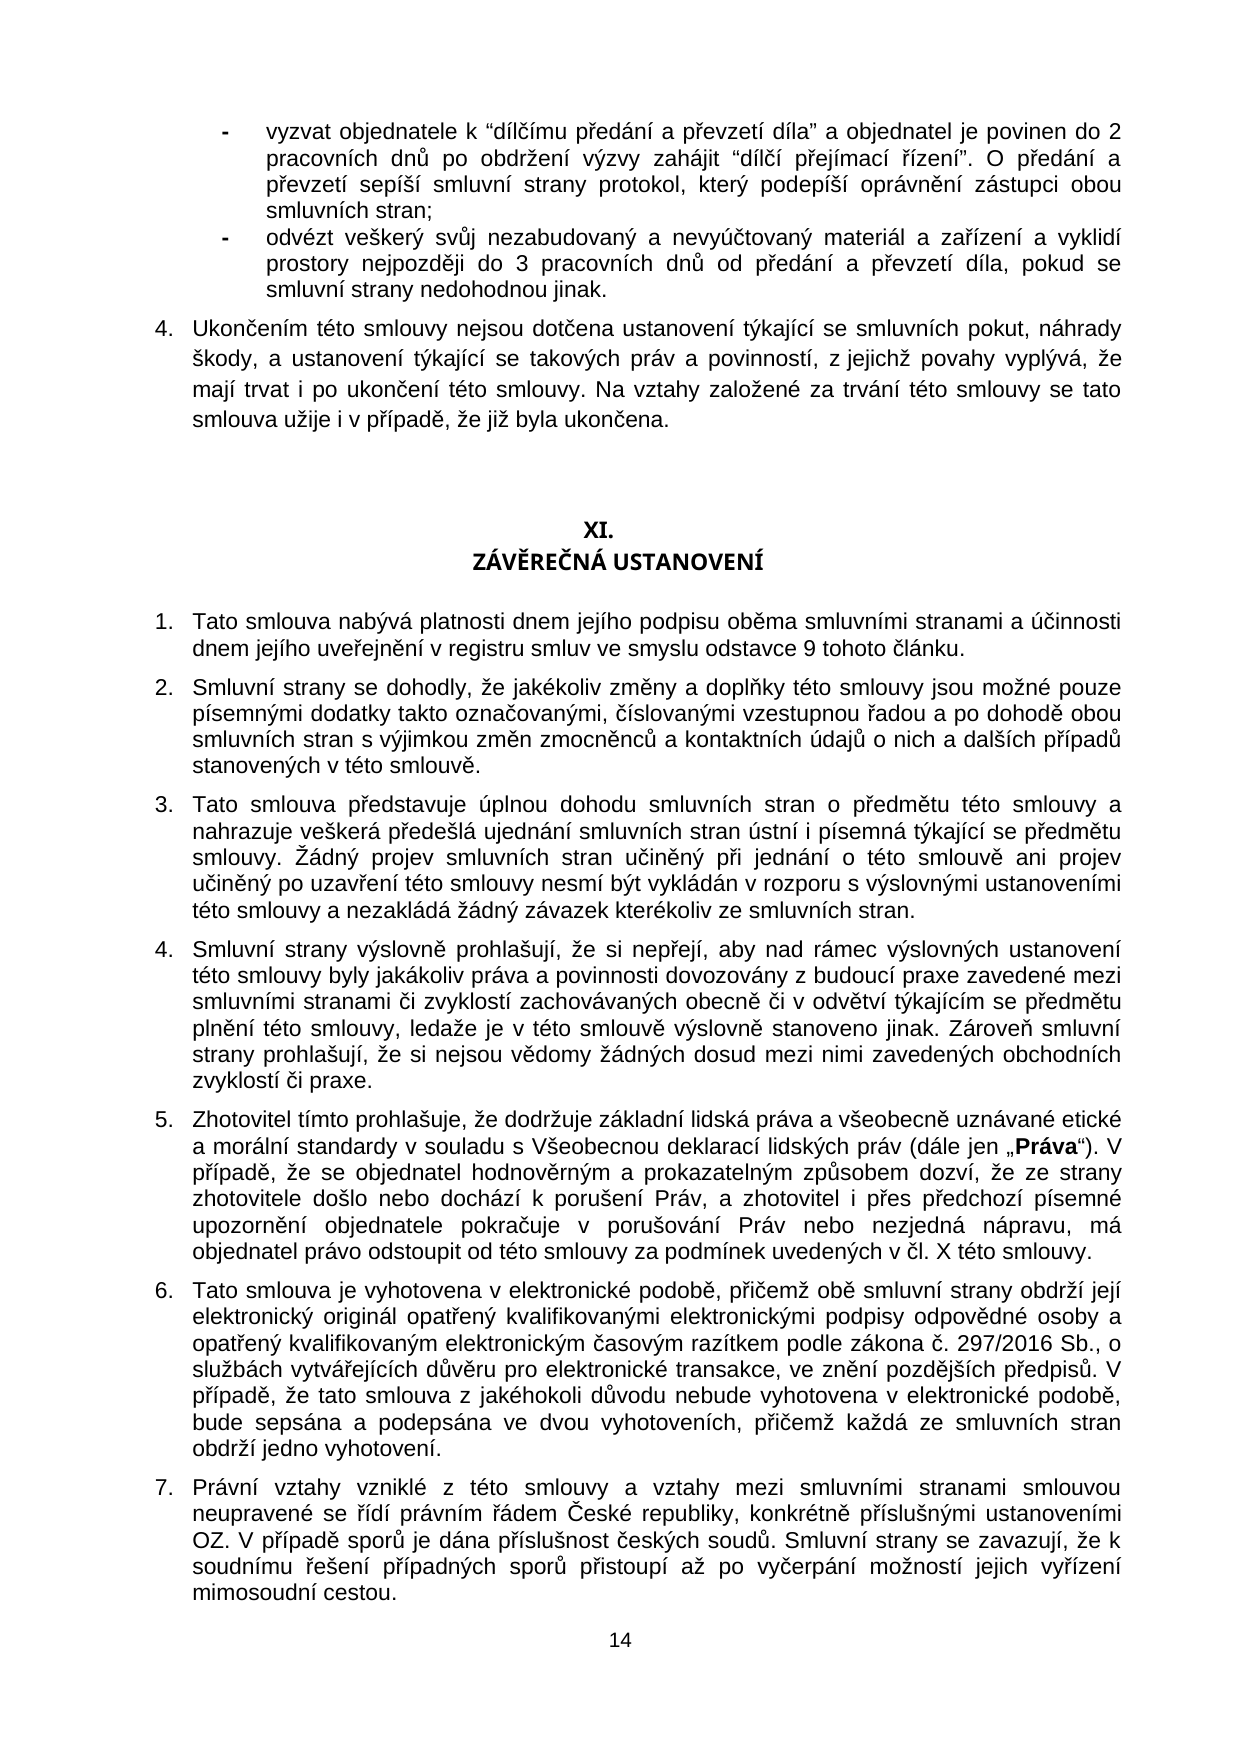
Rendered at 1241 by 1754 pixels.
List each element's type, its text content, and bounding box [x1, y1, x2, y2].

list vyzvat objednatele k “dílčímu předání a převzetí díla” a objednatel je povinen do 2 pracovních dnů po obdržení výzvy zahájit “dílčí přejímací řízení”. O předání a převzetí sepíší smluvní strany protokol, který podepíší oprávnění zástupci obou smluvních stran; [221, 118, 1122, 224]
list Smluvní strany se dohodly, že jakékoliv změny a doplňky této smlouvy jsou možné pouze písemnými dodatky takto označovanými, číslovanými vzestupnou řadou a po dohodě obou smluvních stran s výjimkou změn zmocněnců a kontaktních údajů o nich a dalších případů stanovených v této smlouvě. [154, 673, 1122, 779]
list Ukončením této smlouvy nejsou dotčena ustanovení týkající se smluvních pokut, náhrady škody, a ustanovení týkající se takových práv a povinností, z jejichž povahy vyplývá, že mají trvat i po ukončení této smlouvy. Na vztahy založené za trvání této smlouvy se tato smlouva užije i v případě, že již byla ukončena. [154, 315, 1122, 432]
list odvézt veškerý svůj nezabudovaný a nevyúčtovaný materiál a zařízení a vyklidí prostory nejpozději do 3 pracovních dnů od předání a převzetí díla, pokud se smluvní strany nedohodnou jinak. [221, 224, 1122, 303]
list Smluvní strany výslovně prohlašují, že si nepřejí, aby nad rámec výslovných ustanovení této smlouvy byly jakákoliv práva a povinnosti dovozovány z budoucí praxe zavedené mezi smluvními stranami či zvyklostí zachovávaných obecně či v odvětví týkajícím se předmětu plnění této smlouvy, ledaže je v této smlouvě výslovně stanoveno jinak. Zároveň smluvní strany prohlašují, že si nejsou vědomy žádných dosud mezi nimi zavedených obchodních zvyklostí či praxe. [154, 936, 1122, 1094]
list Zhotovitel tímto prohlašuje, že dodržuje základní lidská práva a všeobecně uznávané etické a morální standardy v souladu s Všeobecnou deklarací lidských práv (dále jen „Práva“). V případě, že se objednatel hodnověrným a prokazatelným způsobem dozví, že ze strany zhotovitele došlo nebo dochází k porušení Práv, a zhotovitel i přes předchozí písemné upozornění objednatele pokračuje v porušování Práv nebo nezjedná nápravu, má objednatel právo odstoupit od této smlouvy za podmínek uvedených v čl. X této smlouvy. [154, 1106, 1122, 1264]
list Tato smlouva je vyhotovena v elektronické podobě, přičemž obě smluvní strany obdrží její elektronický originál opatřený kvalifikovanými elektronickými podpisy odpovědné osoby a opatřený kvalifikovaným elektronickým časovým razítkem podle zákona č. 297/2016 Sb., o službách vytvářejících důvěru pro elektronické transakce, ve znění pozdějších předpisů. V případě, že tato smlouva z jakéhokoli důvodu nebude vyhotovena v elektronické podobě, bude sepsána a podepsána ve dvou vyhotoveních, přičemž každá ze smluvních stran obdrží jedno vyhotovení. [154, 1277, 1122, 1461]
text ZÁVĚREČNÁ USTANOVENÍ [118, 546, 1122, 577]
list Tato smlouva představuje úplnou dohodu smluvních stran o předmětu této smlouvy a nahrazuje veškerá předešlá ujednání smluvních stran ústní i písemná týkající se předmětu smlouvy. Žádný projev smluvních stran učiněný při jednání o této smlouvě ani projev učiněný po uzavření této smlouvy nesmí být vykládán v rozporu s výslovnými ustanoveními této smlouvy a nezakládá žádný závazek kterékoliv ze smluvních stran. [154, 791, 1122, 923]
list Právní vztahy vzniklé z této smlouvy a vztahy mezi smluvními stranami smlouvou neupravené se řídí právním řádem České republiky, konkrétně příslušnými ustanoveními OZ. V případě sporů je dána příslušnost českých soudů. Smluvní strany se zavazují, že k soudnímu řešení případných sporů přistoupí až po vyčerpání možností jejich vyřízení mimosoudní cestou. [154, 1474, 1122, 1606]
list Tato smlouva nabývá platnosti dnem jejího podpisu oběma smluvními stranami a účinnosti dnem jejího uveřejnění v registru smluv ve smyslu odstavce 9 tohoto článku. [154, 608, 1122, 661]
text XI. [118, 514, 1122, 546]
